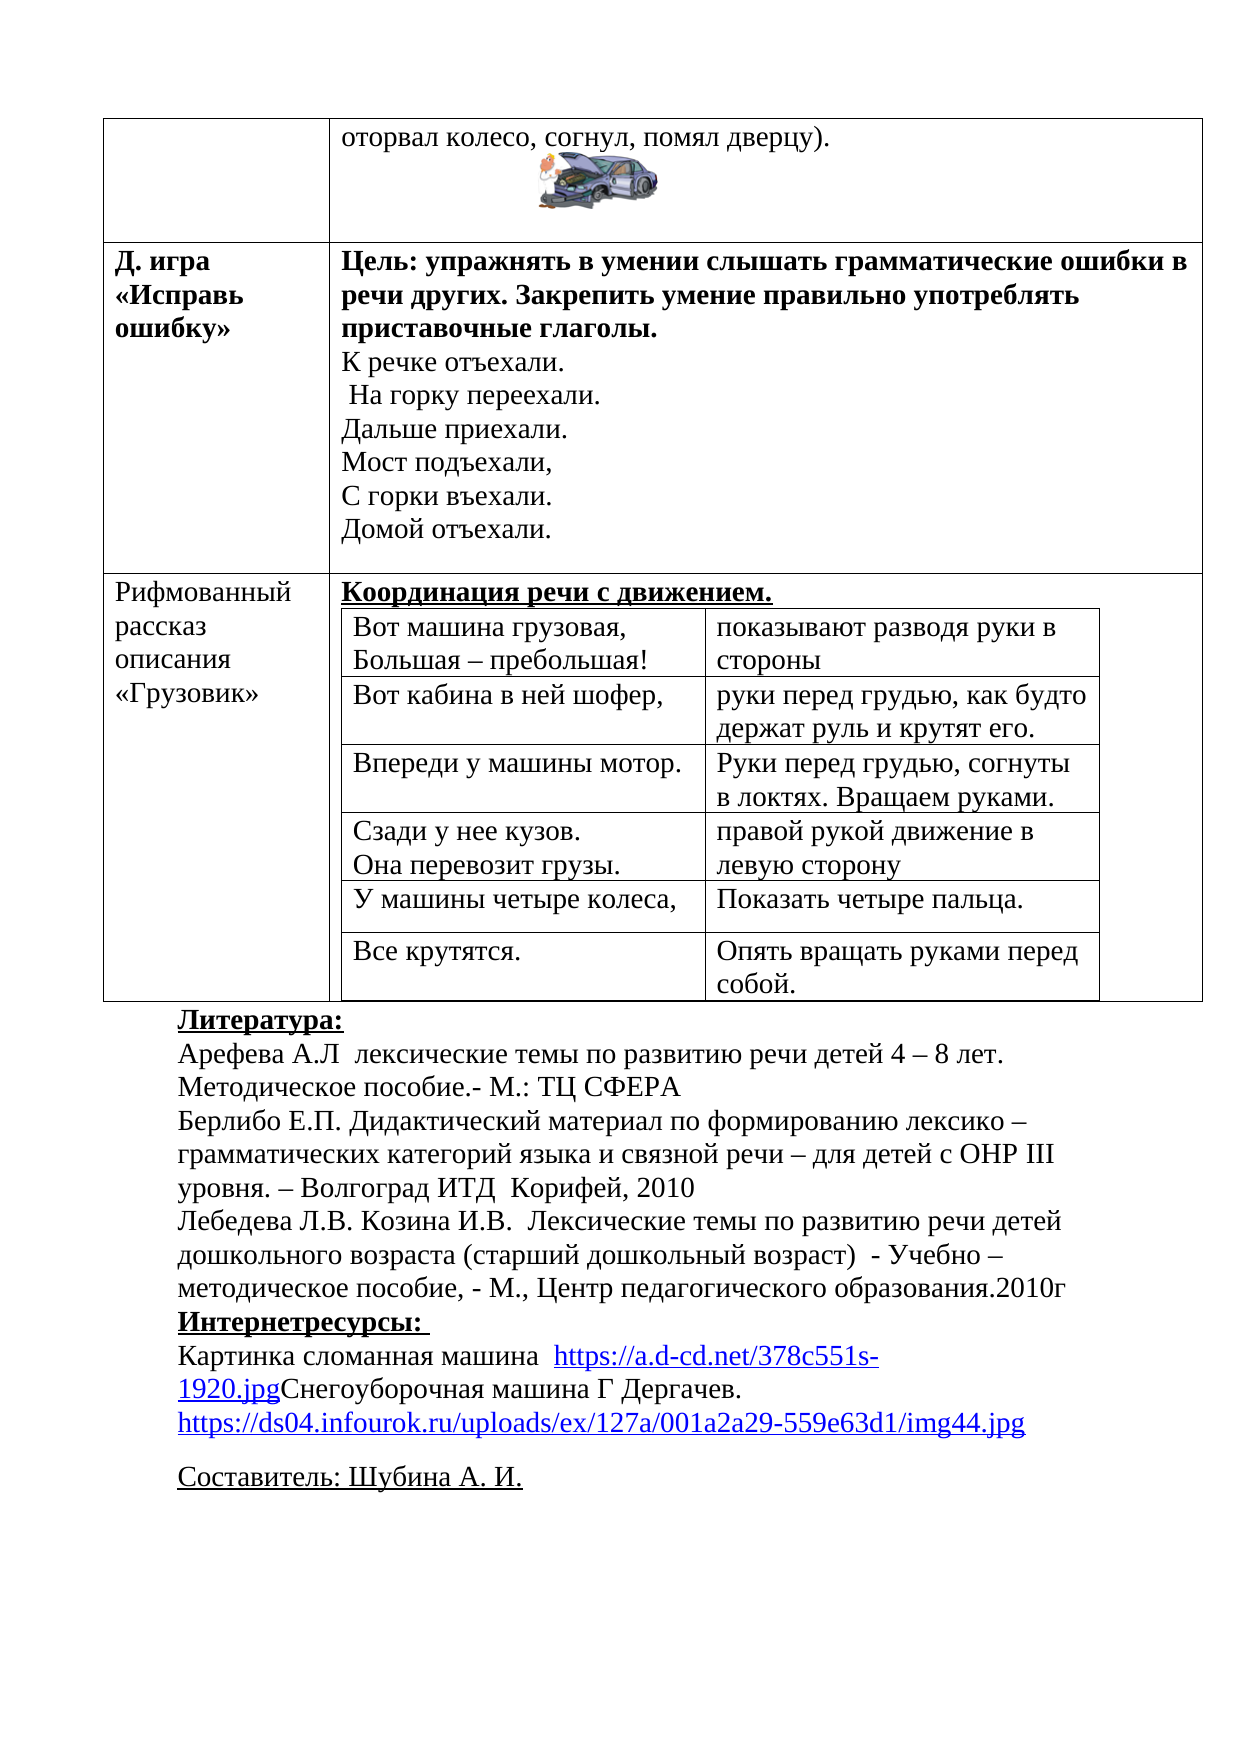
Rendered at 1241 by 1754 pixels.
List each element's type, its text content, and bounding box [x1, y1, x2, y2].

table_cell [330, 119, 1202, 242]
table_cell Координация речи с движением. [330, 574, 1202, 1001]
text Картинка сломанная машина https://a.d-cd.net/378c551s-1920.jpgСнегоуборочная машина Г Дергачев. https://ds04.infourok.ru/uploads/ex/127a/001a2a29-559e63d1/img44.jpg [177, 1338, 1152, 1438]
text Литература: [177, 1002, 1152, 1036]
text Составитель: Шубина А. И. [177, 1459, 1152, 1493]
table_cell Рифмованный рассказ описания «Грузовик» [104, 574, 329, 1001]
text Интернетресурсы: [177, 1304, 1152, 1338]
text Лебедева Л.В. Козина И.В. Лексические темы по развитию речи детей дошкольного возраста (старший дошкольный возраст) - Учебно – методическое пособие, - М., Центр педагогического образования.2010г [177, 1203, 1152, 1304]
text Арефева А.Л лексические темы по развитию речи детей 4 – 8 лет. Методическое пособие.- М.: ТЦ СФЕРА [177, 1036, 1152, 1103]
table_cell Д. игра «Исправь ошибку» [104, 243, 329, 573]
text Берлибо Е.П. Дидактический материал по формированию лексико – грамматических категорий языка и связной речи – для детей с ОНР III уровня. – Волгоград ИТД Корифей, 2010 [177, 1103, 1152, 1203]
picture [537, 152, 658, 209]
table_cell Цель: упражнять в умении слышать грамматические ошибки в речи других. Закрепить умение правильно употреблять приставочные глаголы. К речке отъехали. На горку переехали. Дальше приехали. Мост подъехали, С горки въехали. Домой отъехали. [330, 243, 1202, 573]
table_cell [104, 119, 329, 242]
